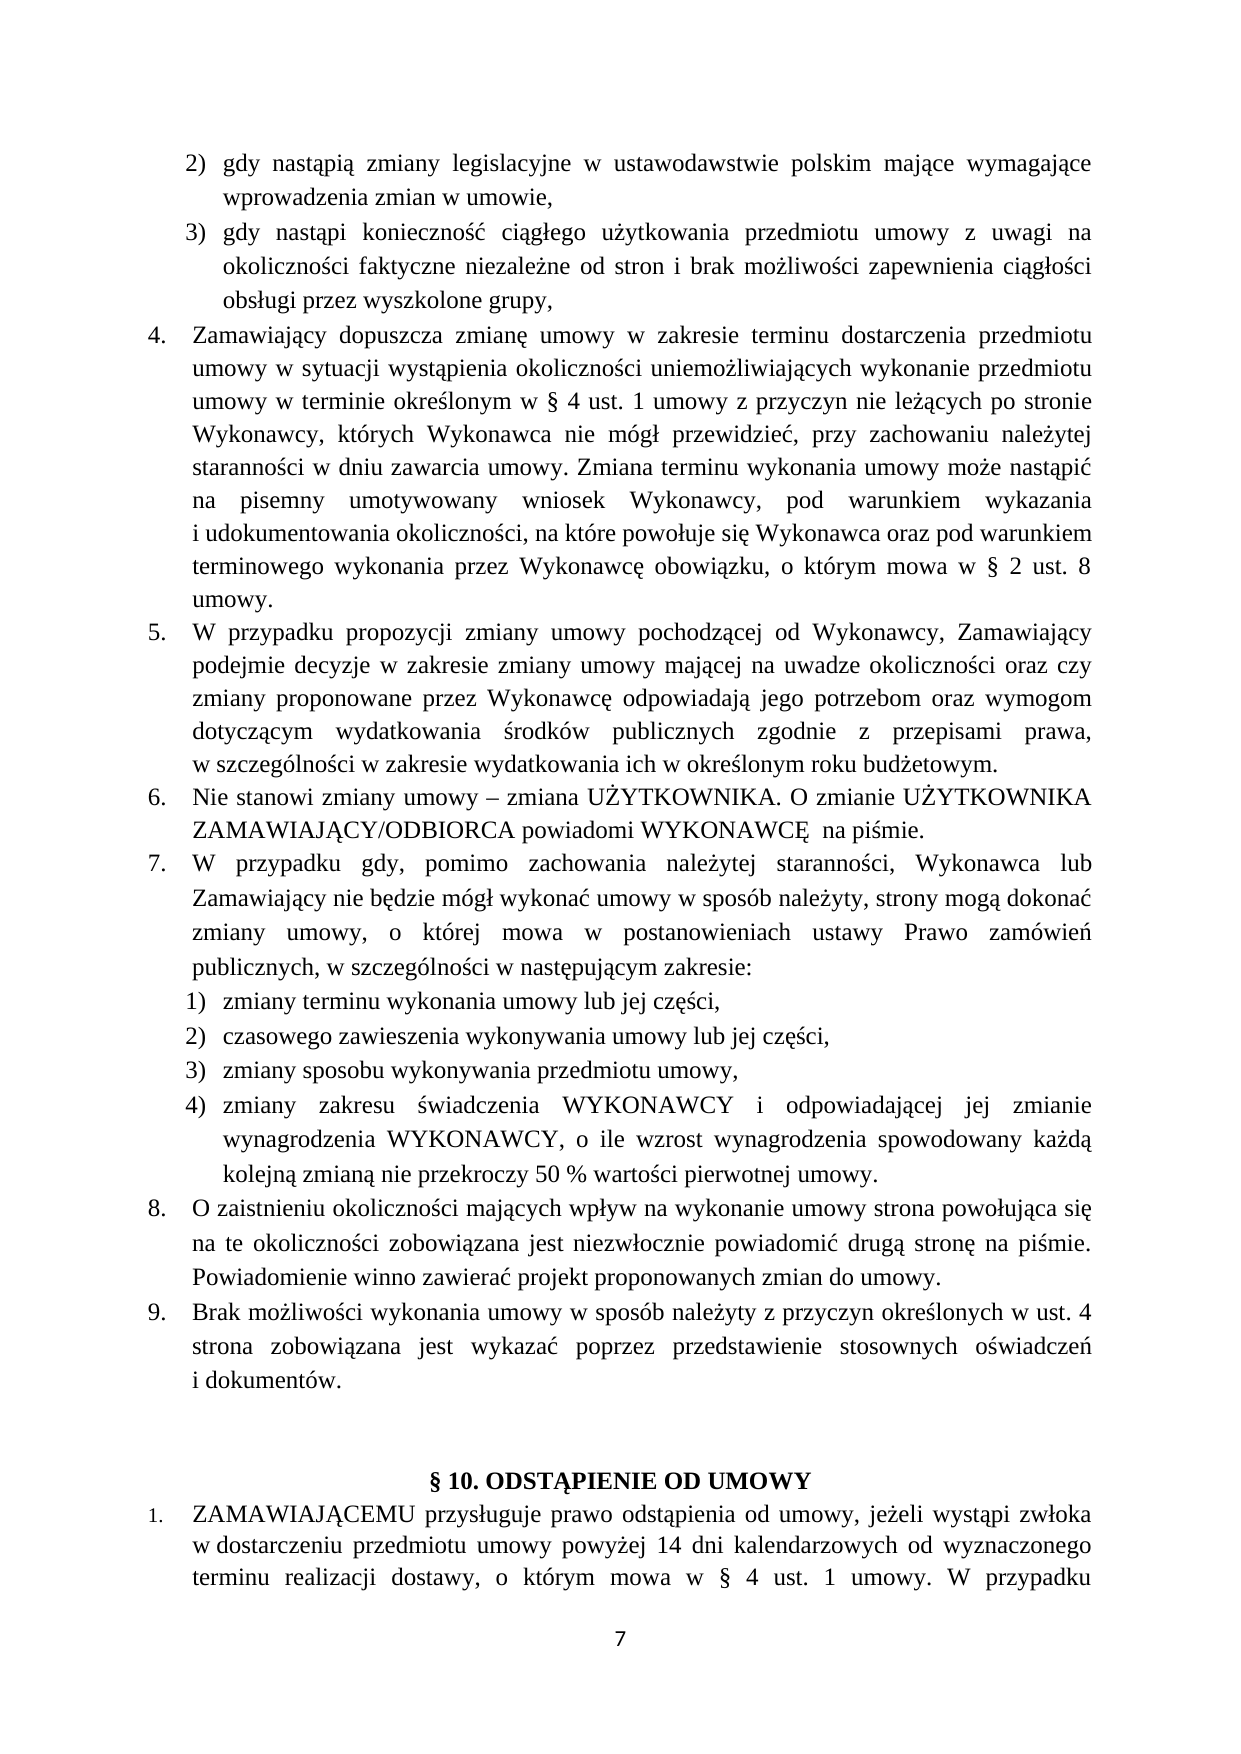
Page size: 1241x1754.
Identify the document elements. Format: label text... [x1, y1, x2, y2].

list W przypadku propozycji zmiany umowy pochodzącej od Wykonawcy, Zamawiający podejmie decyzje w zakresie zmiany umowy mającej na uwadze okoliczności oraz czy zmiany proponowane przez Wykonawcę odpowiadają jego potrzebom oraz wymogom dotyczącym wydatkowania środków publicznych zgodnie z przepisami prawa, w szczególności w zakresie wydatkowania ich w określonym roku budżetowym. [148, 617, 1093, 778]
list Brak możliwości wykonania umowy w sposób należyty z przyczyn określonych w ust. 4 strona zobowiązana jest wykazać poprzez przedstawienie stosownych oświadczeń i dokumentów. [148, 1297, 1093, 1394]
text § 10. ODSTĄPIENIE OD UMOWY [148, 1466, 1093, 1495]
list czasowego zawieszenia wykonywania umowy lub jej części, [185, 1021, 1093, 1049]
list zmiany terminu wykonania umowy lub jej części, [185, 986, 1093, 1015]
list Nie stanowi zmiany umowy – zmiana UŻYTKOWNIKA. O zmianie UŻYTKOWNIKA ZAMAWIAJĄCY/ODBIORCA powiadomi WYKONAWCĘ na piśmie. [148, 782, 1093, 844]
list zmiany zakresu świadczenia WYKONAWCY i odpowiadającej jej zmianie wynagrodzenia WYKONAWCY, o ile wzrost wynagrodzenia spowodowany każdą kolejną zmianą nie przekroczy 50 % wartości pierwotnej umowy. [185, 1090, 1093, 1187]
list zmiany sposobu wykonywania przedmiotu umowy, [185, 1055, 1093, 1084]
list gdy nastąpią zmiany legislacyjne w ustawodawstwie polskim mające wymagające wprowadzenia zmian w umowie, [185, 148, 1093, 211]
list Zamawiający dopuszcza zmianę umowy w zakresie terminu dostarczenia przedmiotu umowy w sytuacji wystąpienia okoliczności uniemożliwiających wykonanie przedmiotu umowy w terminie określonym w § 4 ust. 1 umowy z przyczyn nie leżących po stronie Wykonawcy, których Wykonawca nie mógł przewidzieć, przy zachowaniu należytej staranności w dniu zawarcia umowy. Zmiana terminu wykonania umowy może nastąpić na pisemny umotywowany wniosek Wykonawcy, pod warunkiem wykazania i udokumentowania okoliczności, na które powołuje się Wykonawca oraz pod warunkiem terminowego wykonania przez Wykonawcę obowiązku, o którym mowa w § 2 ust. 8 umowy. [148, 320, 1093, 613]
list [148, 1499, 1093, 1591]
list gdy nastąpi konieczność ciągłego użytkowania przedmiotu umowy z uwagi na okoliczności faktyczne niezależne od stron i brak możliwości zapewnienia ciągłości obsługi przez wyszkolone grupy, [185, 217, 1093, 314]
list O zaistnieniu okoliczności mających wpływ na wykonanie umowy strona powołująca się na te okoliczności zobowiązana jest niezwłocznie powiadomić drugą stronę na piśmie. Powiadomienie winno zawierać projekt proponowanych zmian do umowy. [148, 1193, 1093, 1291]
list W przypadku gdy, pomimo zachowania należytej staranności, Wykonawca lub Zamawiający nie będzie mógł wykonać umowy w sposób należyty, strony mogą dokonać zmiany umowy, o której mowa w postanowieniach ustawy Prawo zamówień publicznych, w szczególności w następującym zakresie: [148, 848, 1093, 981]
